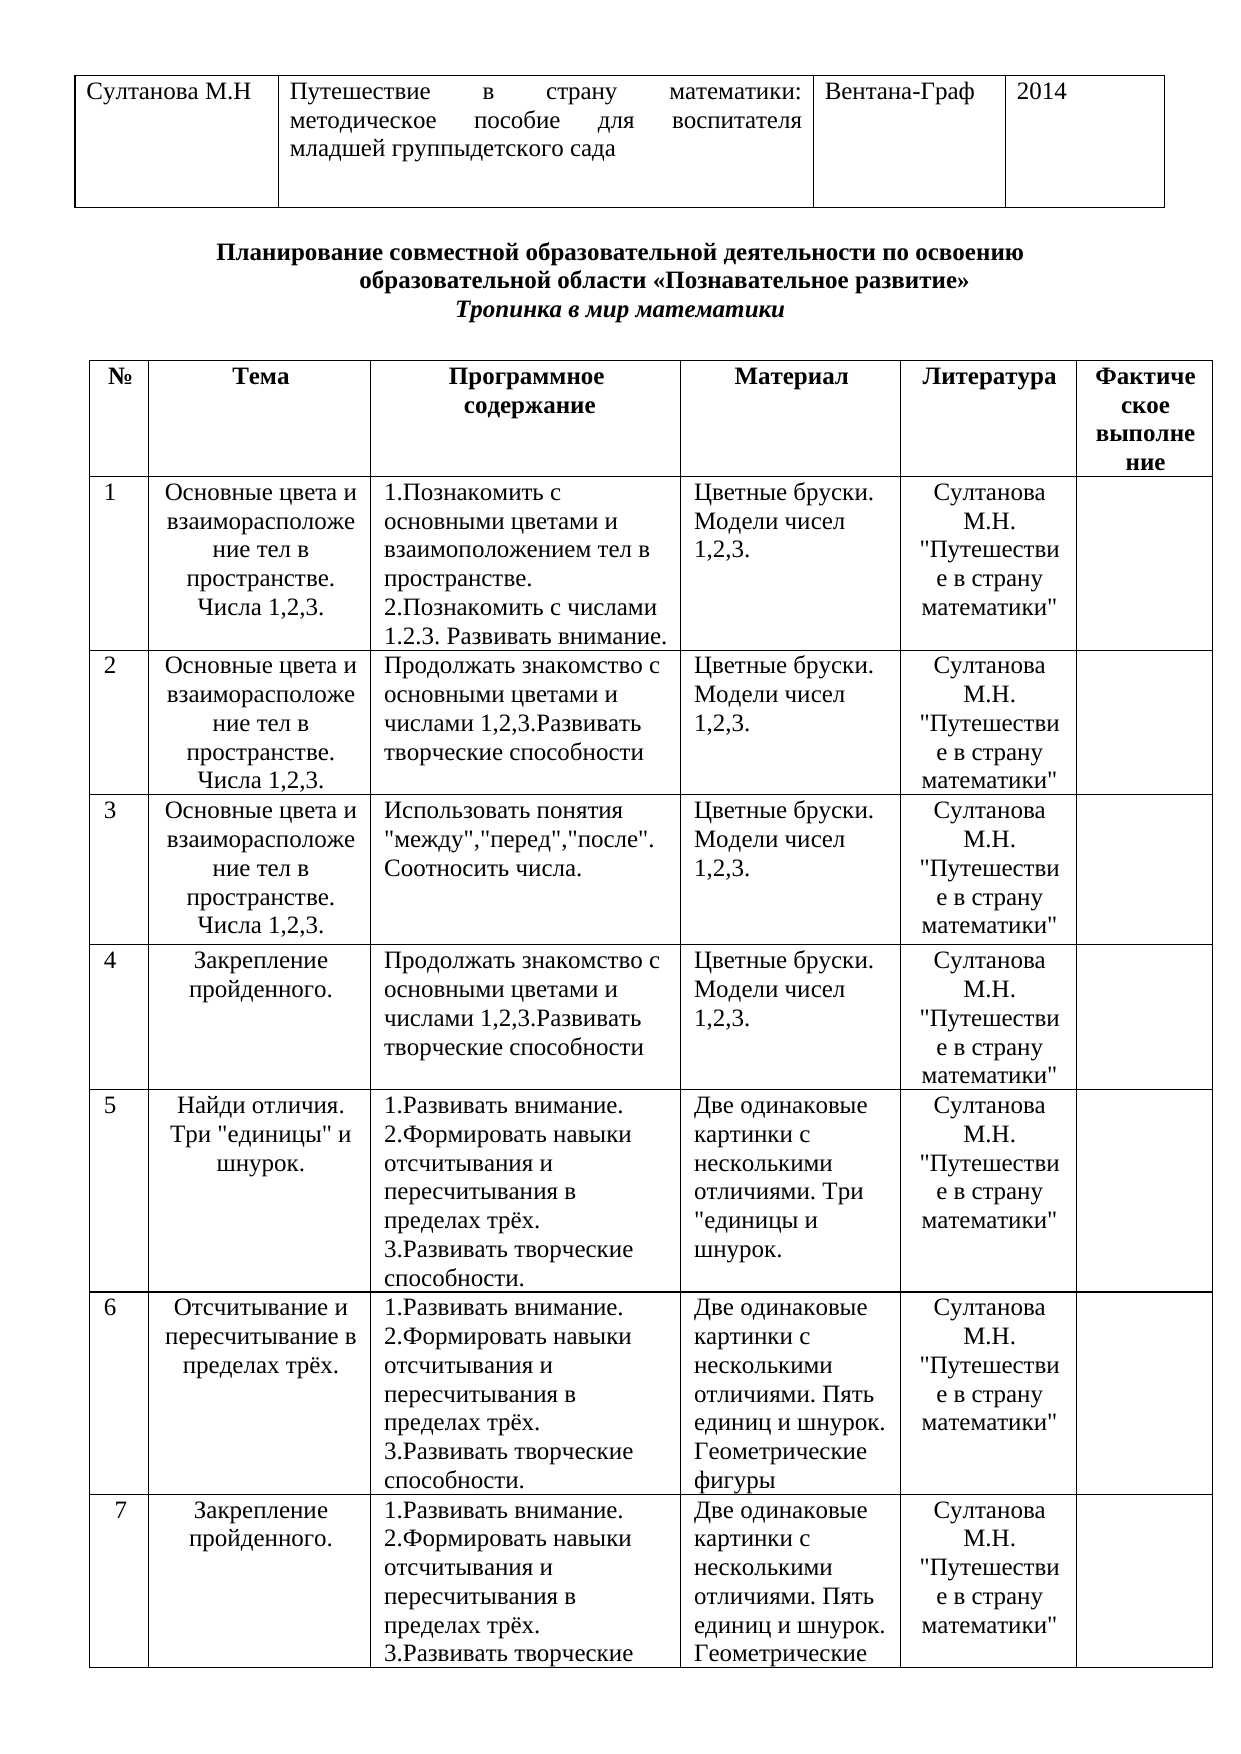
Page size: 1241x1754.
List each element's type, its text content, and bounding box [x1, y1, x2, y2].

table_cell Найди отличия. Три "единицы" и шнурок. [149, 1090, 370, 1291]
table_cell Вентана-Граф [814, 76, 1005, 207]
table_cell 2014 [1006, 76, 1164, 207]
table_cell [1077, 477, 1212, 649]
table_cell Продолжать знакомство с основными цветами и числами 1,2,3.Развивать творческие способности [371, 651, 680, 794]
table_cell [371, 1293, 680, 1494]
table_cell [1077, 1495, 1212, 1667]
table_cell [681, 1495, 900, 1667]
table_header № [90, 361, 148, 476]
text Планирование совместной образовательной деятельности по освоению [75, 237, 1165, 266]
text образовательной области «Познавательное развитие» [90, 266, 1165, 294]
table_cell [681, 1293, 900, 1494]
table_cell Цветные бруски. Модели чисел 1,2,3. [681, 651, 900, 794]
text Тропинка в мир математики [75, 294, 1165, 323]
table_cell [1077, 1090, 1212, 1291]
table_cell Султанова М.Н. "Путешествие в страну математики" [901, 945, 1076, 1089]
table_cell 1 [90, 477, 148, 649]
table_header Литература [901, 361, 1076, 476]
table_cell Основные цвета и взаиморасположение тел в пространстве. Числа 1,2,3. [149, 651, 370, 794]
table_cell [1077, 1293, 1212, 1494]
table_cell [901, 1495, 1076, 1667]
table_header Фактическое выполнение [1077, 361, 1212, 476]
table_cell [1077, 945, 1212, 1089]
table_cell Цветные бруски. Модели чисел 1,2,3. [681, 945, 900, 1089]
table_cell Использовать понятия "между","перед","после". Соотносить числа. [371, 795, 680, 944]
table_cell Султанова М.Н. "Путешествие в страну математики" [901, 651, 1076, 794]
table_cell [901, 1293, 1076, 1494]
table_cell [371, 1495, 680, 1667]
table_cell Две одинаковые картинки с несколькими отличиями. Три "единицы и шнурок. [681, 1090, 900, 1291]
table_cell Султанова М.Н [76, 76, 278, 207]
table_cell Путешествие в страну математики: методическое пособие для воспитателя младшей группыдетского сада [279, 76, 813, 207]
table_cell Султанова М.Н. "Путешествие в страну математики" [901, 795, 1076, 944]
table_cell 4 [90, 945, 148, 1089]
table_header Программное содержание [371, 361, 680, 476]
table_cell 2 [90, 651, 148, 794]
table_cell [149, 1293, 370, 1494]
table_header Материал [681, 361, 900, 476]
table_cell Цветные бруски. Модели чисел 1,2,3. [681, 477, 900, 649]
table_cell 6 [90, 1293, 148, 1494]
table_cell [1077, 651, 1212, 794]
table_cell Основные цвета и взаиморасположение тел в пространстве. Числа 1,2,3. [149, 477, 370, 649]
table_cell [1077, 795, 1212, 944]
table_cell Цветные бруски. Модели чисел 1,2,3. [681, 795, 900, 944]
table_header Тема [149, 361, 370, 476]
table_cell Продолжать знакомство с основными цветами и числами 1,2,3.Развивать творческие способности [371, 945, 680, 1089]
table_cell 5 [90, 1090, 148, 1291]
table_cell 1.Познакомить с основными цветами и взаимоположением тел в пространстве. 2.Познакомить с числами 1.2.3. Развивать внимание. [371, 477, 680, 649]
table_cell Закрепление пройденного. [149, 945, 370, 1089]
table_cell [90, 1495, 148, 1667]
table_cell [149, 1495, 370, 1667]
table_cell 1.Развивать внимание. 2.Формировать навыки отсчитывания и пересчитывания в пределах трёх. 3.Развивать творческие способности. [371, 1090, 680, 1291]
table_cell Султанова М.Н. "Путешествие в страну математики" [901, 477, 1076, 649]
table_cell Султанова М.Н. "Путешествие в страну математики" [901, 1090, 1076, 1291]
table_cell 3 [90, 795, 148, 944]
table_cell Основные цвета и взаиморасположение тел в пространстве. Числа 1,2,3. [149, 795, 370, 944]
